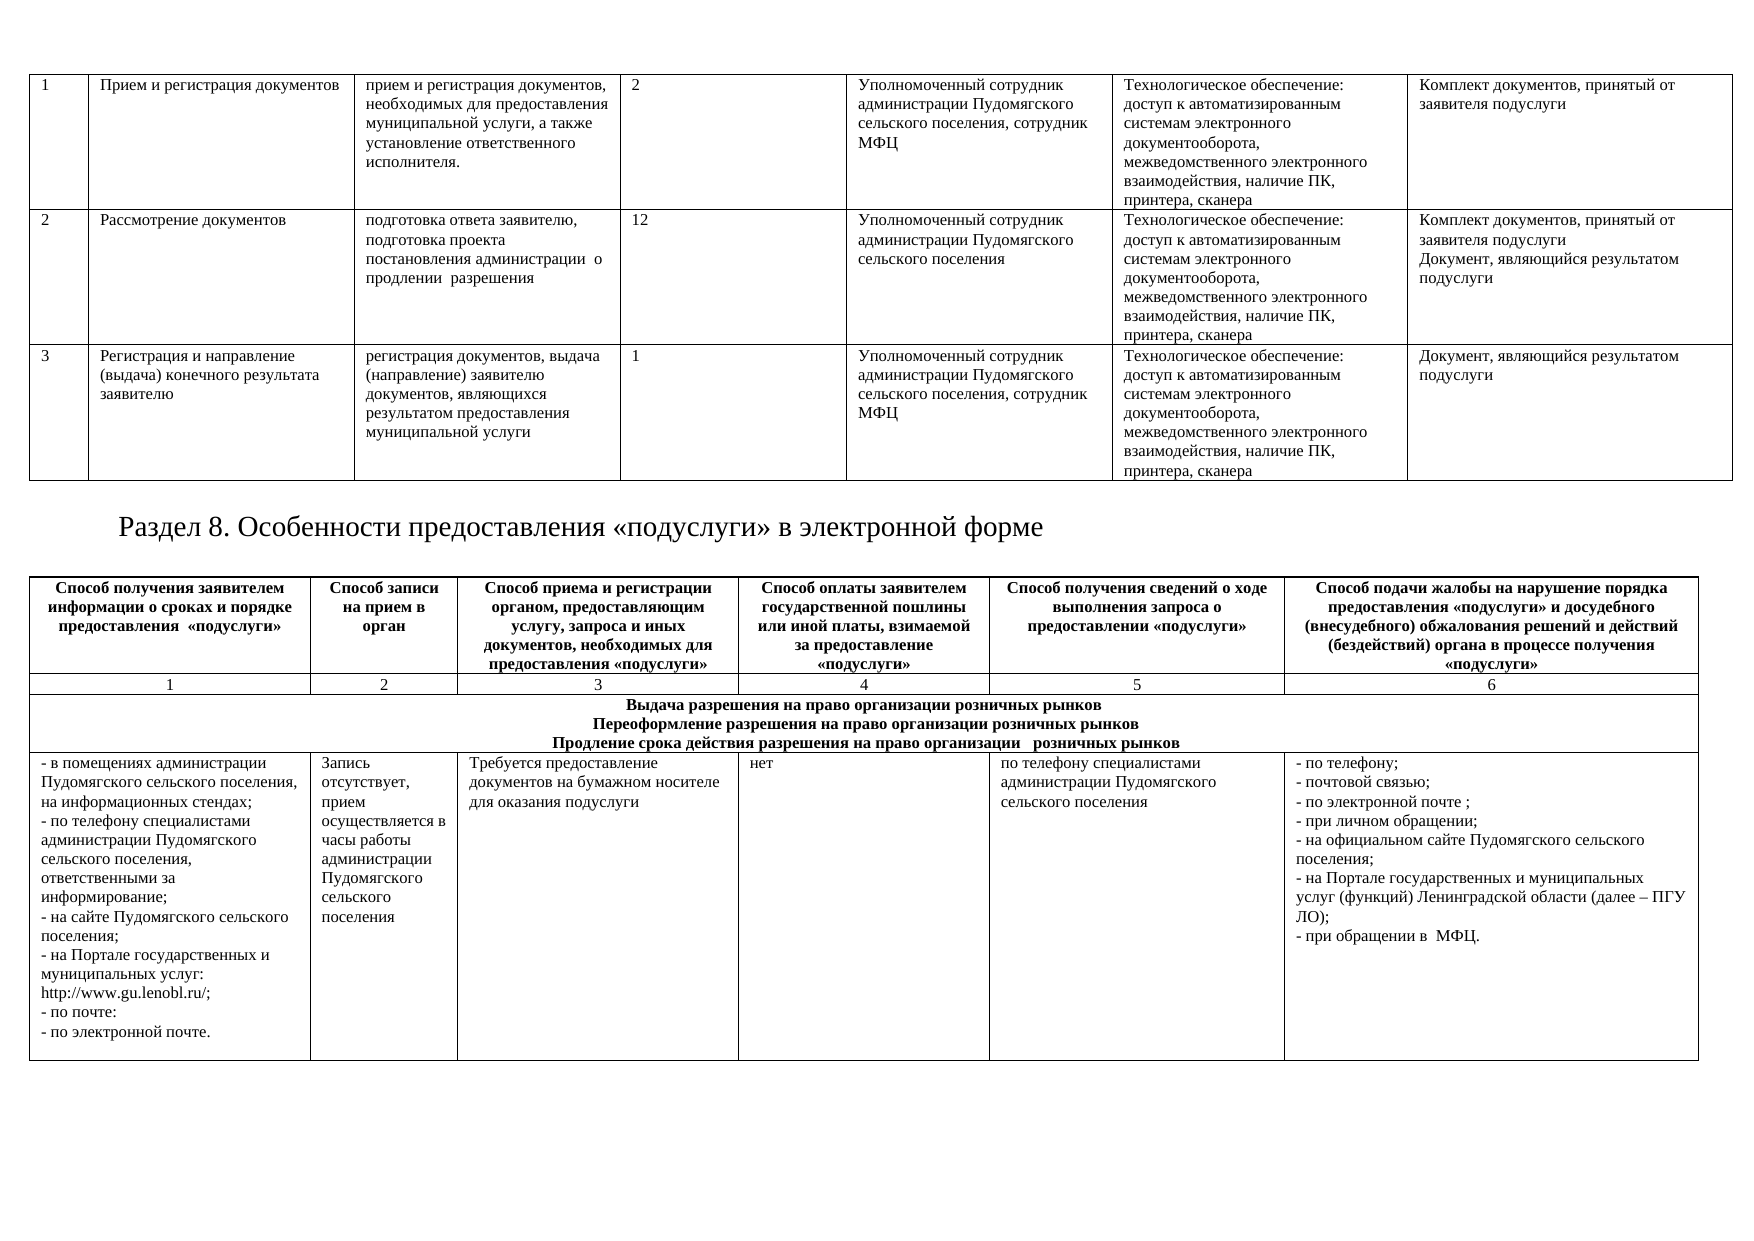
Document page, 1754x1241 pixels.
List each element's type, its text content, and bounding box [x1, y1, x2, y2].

table_cell по телефону специалистами администрации Пудомягского сельского поселения [990, 753, 1284, 1060]
table_cell 4 [739, 674, 989, 693]
table_cell 1 [621, 345, 846, 479]
table_header Способ записи на прием в орган [311, 578, 457, 673]
table_cell 2 [311, 674, 457, 693]
table_cell 3 [458, 674, 738, 693]
table_cell Регистрация и направление (выдача) конечного результата заявителю [89, 345, 354, 479]
table_cell Выдача разрешения на право организации розничных рынков Переоформление разрешения на право организации розничных рынков Продление срока действия разрешения на право организации розничных рынков [30, 695, 1698, 752]
table_cell 2 [621, 75, 846, 209]
table_cell подготовка ответа заявителю, подготовка проекта постановления администрации о продлении разрешения [355, 210, 620, 344]
table_cell Запись отсутствует, прием осуществляется в часы работы администрации Пудомягского сельского поселения [311, 753, 457, 1060]
table_cell прием и регистрация документов, необходимых для предоставления муниципальной услуги, а также установление ответственного исполнителя. [355, 75, 620, 209]
table_cell 12 [621, 210, 846, 344]
table_header Способ оплаты заявителем государственной пошлины или иной платы, взимаемой за предоставление «подуслуги» [739, 578, 989, 673]
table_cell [1113, 75, 1407, 209]
table_cell 1 [30, 75, 88, 209]
table_cell Комплект документов, принятый от заявителя подуслуги [1408, 75, 1732, 209]
table_cell Прием и регистрация документов [89, 75, 354, 209]
table_cell Уполномоченный сотрудник администрации Пудомягского сельского поселения, сотрудник МФЦ [847, 345, 1112, 479]
table_cell 6 [1285, 674, 1698, 693]
table_cell Комплект документов, принятый от заявителя подуслуги Документ, являющийся результатом подуслуги [1408, 210, 1732, 344]
table_cell регистрация документов, выдача (направление) заявителю документов, являющихся результатом предоставления муниципальной услуги [355, 345, 620, 479]
table_cell нет [739, 753, 989, 1060]
text Раздел 8. Особенности предоставления «подуслуги» в электронной форме [118, 509, 1636, 543]
table_cell Документ, являющийся результатом подуслуги [1408, 345, 1732, 479]
table_cell Рассмотрение документов [89, 210, 354, 344]
table_header Способ получения сведений о ходе выполнения запроса о предоставлении «подуслуги» [990, 578, 1284, 673]
table_header Способ подачи жалобы на нарушение порядка предоставления «подуслуги» и досудебного (внесудебного) обжалования решений и действий (бездействий) органа в процессе получения «подуслуги» [1285, 578, 1698, 673]
table_cell - по телефону; - почтовой связью; - по электронной почте ; - при личном обращении; - на официальном сайте Пудомягского сельского поселения; - на Портале государственных и муниципальных услуг (функций) Ленинградской области (далее – ПГУ ЛО); - при обращении в МФЦ. [1285, 753, 1698, 1060]
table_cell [847, 75, 1112, 209]
table_cell Уполномоченный сотрудник администрации Пудомягского сельского поселения [847, 210, 1112, 344]
table_cell Требуется предоставление документов на бумажном носителе для оказания подуслуги [458, 753, 738, 1060]
table_header Способ приема и регистрации органом, предоставляющим услугу, запроса и иных документов, необходимых для предоставления «подуслуги» [458, 578, 738, 673]
table_cell 3 [30, 345, 88, 479]
table_cell 5 [990, 674, 1284, 693]
table_cell 2 [30, 210, 88, 344]
table_header Способ получения заявителем информации о сроках и порядке предоставления «подуслуги» [30, 578, 310, 673]
table_cell 1 [30, 674, 310, 693]
table_cell - в помещениях администрации Пудомягского сельского поселения, на информационных стендах; - по телефону специалистами администрации Пудомягского сельского поселения, ответственными за информирование; - на сайте Пудомягского сельского поселения; - на Портале государственных и муниципальных услуг: http://www.gu.lenobl.ru/; - по почте: - по электронной почте. [30, 753, 310, 1060]
